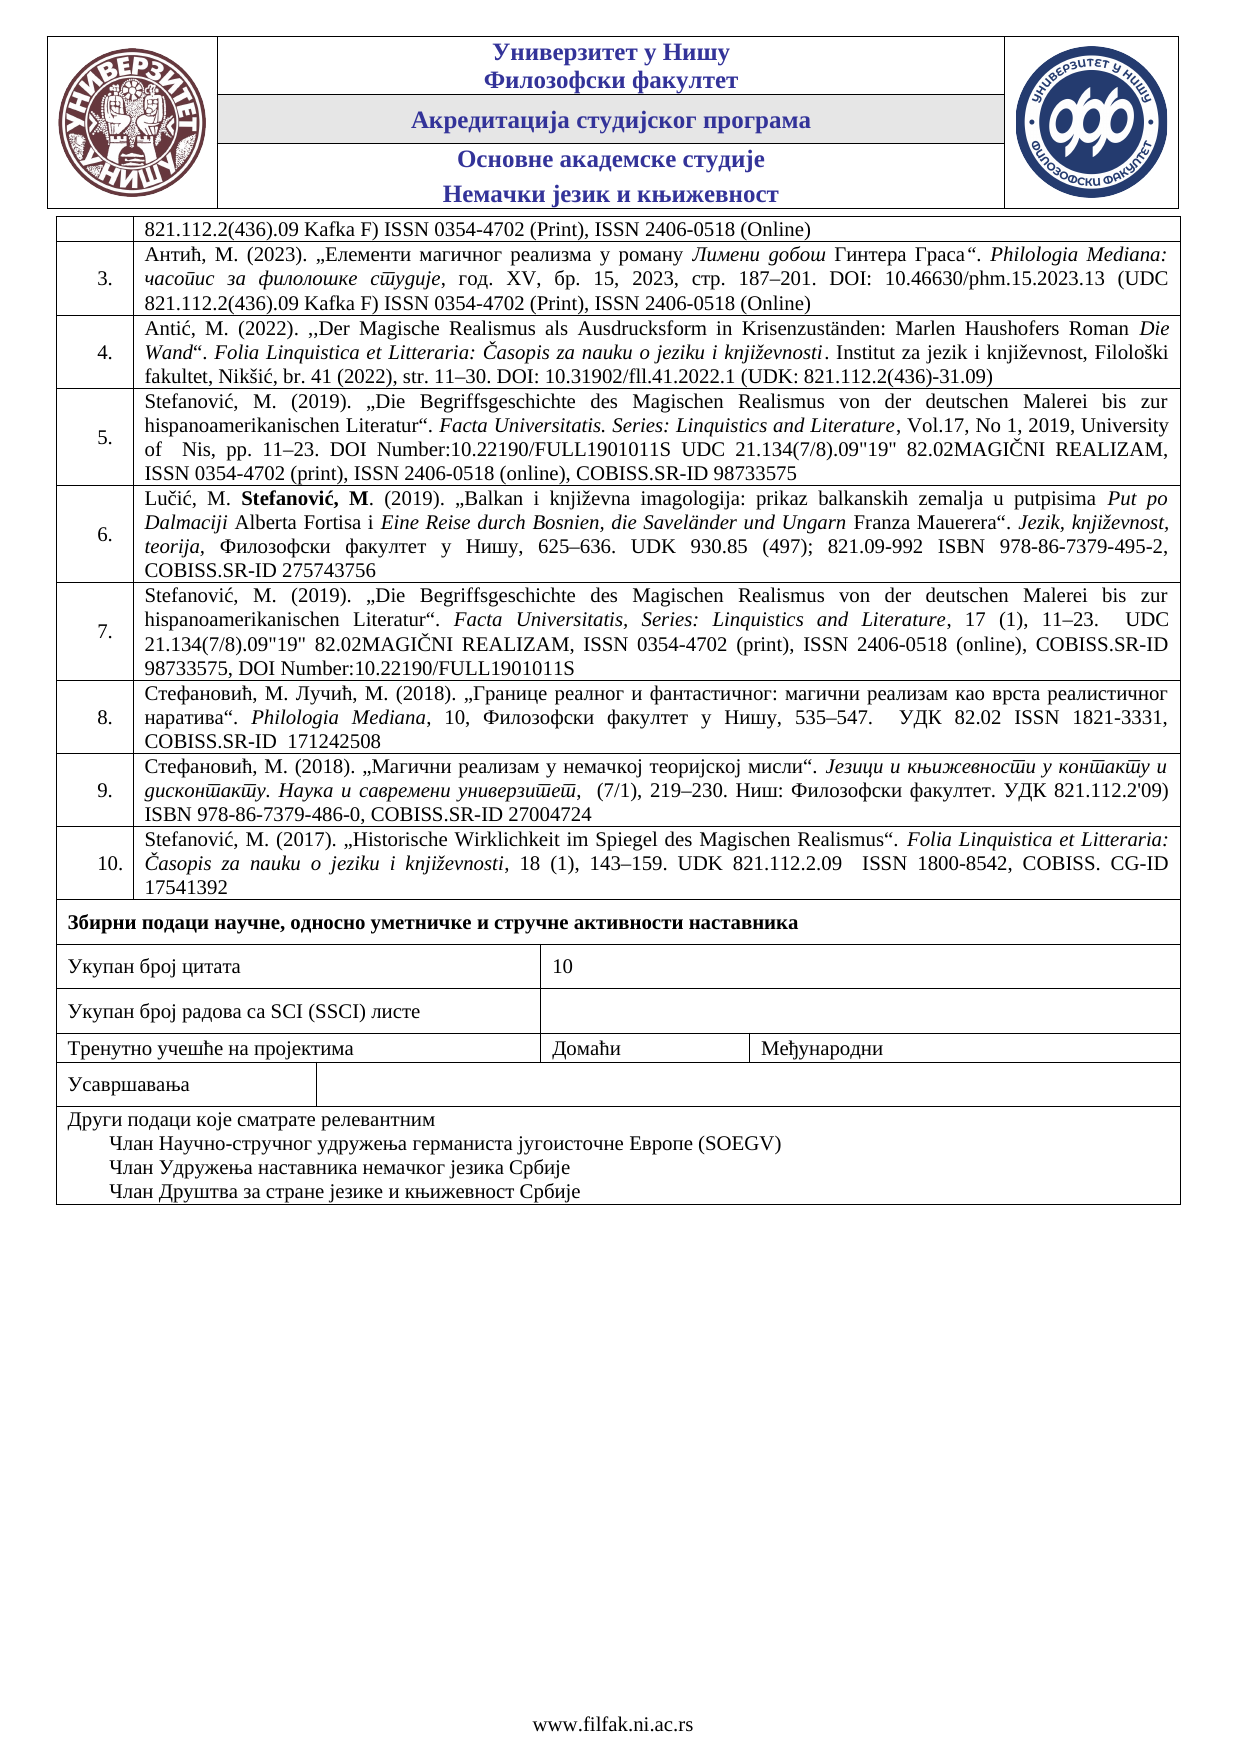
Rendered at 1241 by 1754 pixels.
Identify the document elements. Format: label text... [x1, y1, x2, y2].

table_cell Међународни [750, 1034, 1180, 1062]
picture [58, 48, 206, 197]
table_cell [57, 486, 133, 582]
table_cell Stefanović, M. (2019). „Die Begriffsgeschichte des Magischen Realismus von der deutschen Malerei bis zur hispanoamerikanischen Literatur“. Facta Universitatis. Series: Linquistics and Literature, Vol.17, No 1, 2019, University of Nis, pp. 11‒23. DOI Number:10.22190/FULL1901011S UDC 21.134(7/8).09"19" 82.02MAGIČNI REALIZAM, ISSN 0354-4702 (print), ISSN 2406-0518 (online), COBISS.SR-ID 98733575 [134, 389, 1180, 485]
table_cell Тренутно учешће на пројектима [57, 1034, 540, 1062]
table_cell Stefanović, М. (2017). „Historische Wirklichkeit im Spiegel des Magischen Realismus“. Folia Linquistica et Litteraria: Časopis za nauku o jeziku i književnosti, 18 (1), 143‒159. UDK 821.112.2.09 ISSN 1800-8542, COBISS. CG-ID 17541392 [134, 827, 1180, 899]
table_cell [57, 583, 133, 679]
table_cell Стефановић, М. Лучић, М. (2018). „Границе реалног и фантастичног: магични реализам као врста реалистичног наратива“. Philologia Mediana, 10, Филозофски факултет у Нишу, 535‒547. УДК 82.02 ISSN 1821-3331, COBISS.SR-ID 171242508 [134, 681, 1180, 753]
table_cell [541, 989, 1180, 1033]
table_cell Укупан број цитата [57, 945, 540, 988]
table_cell Домаћи [541, 1034, 749, 1062]
table_cell Збирни подаци научне, односно уметничке и стручне активности наставника [57, 900, 1180, 944]
table_cell [57, 754, 133, 826]
table_cell Lučić, M. Stefanović, M. (2019). „Balkan i književna imagologija: prikaz balkanskih zemalja u putpisima Put po Dalmaciji Alberta Fortisa i Eine Reise durch Bosnien, die Saveländer und Ungarn Franza Mauerera“. Jezik, književnost, teorija, Филозофски факултет у Нишу, 625‒636. UDK 930.85 (497); 821.09-992 ISBN 978-86-7379-495-2, COBISS.SR-ID 275743756 [134, 486, 1180, 582]
table_cell Други подаци које сматрате релевантним Члан Научно-стручног удружења германиста југоисточне Европе (SOEGV) Члан Удружења наставника немачког језика Србије Члан Друштва за стране језике и књижевност Србије [57, 1107, 1180, 1203]
table_cell [317, 1063, 1180, 1106]
table_cell [57, 389, 133, 485]
table_cell [57, 681, 133, 753]
table_cell Усавршавања [57, 1063, 316, 1106]
table_cell [57, 316, 133, 388]
table_cell Стефановић, М. (2018). „Магични реализам у немачкој теоријској мисли“. Језици и књижевности у контакту и дисконтакту. Наука и савремени универзитет, (7/1), 219‒230. Ниш: Филозофски факултет. УДК 821.112.2'09) ISBN 978-86-7379-486-0, COBISS.SR-ID 27004724 [134, 754, 1180, 826]
table_cell Antić, M. (2022). ,,Der Magische Realismus als Ausdrucksform in Krisenzuständen: Marlen Haushofers Roman Die Wand“. Folia Linquistica et Litteraria: Časopis za nauku o jeziku i književnosti. Institut za jezik i književnost, Filološki fakultet, Nikšić, br. 41 (2022), str. 11‒30. DOI: 10.31902/fll.41.2022.1 (UDK: 821.112.2(436)-31.09) [134, 316, 1180, 388]
table_cell Укупан број радова са SCI (SSCI) листе [57, 989, 540, 1033]
table_cell Stefanović, М. (2019). „Die Begriffsgeschichte des Magischen Realismus von der deutschen Malerei bis zur hispanoamerikanischen Literatur“. Facta Universitatis, Series: Linquistics and Literature, 17 (1), 11‒23. UDC 21.134(7/8).09"19" 82.02MAGIČNI REALIZAM, ISSN 0354-4702 (print), ISSN 2406-0518 (online), COBISS.SR-ID 98733575, DOI Number:10.22190/FULL1901011S [134, 583, 1180, 679]
table_cell Антић, М. (2023). „Елементи магичног реализма у роману Лимени добош Гинтера Граса“. Philologia Mediana: часопис за филолошке студије, год. XV, бр. 15, 2023, стр. 187‒201. DOI: 10.46630/phm.15.2023.13 (UDC 821.112.2(436).09 Kafka F) ISSN 0354-4702 (Print), ISSN 2406-0518 (Online) [134, 242, 1180, 314]
table_cell 10 [541, 945, 1180, 988]
table_cell [57, 242, 133, 314]
picture [1016, 46, 1168, 198]
table_cell [57, 217, 133, 241]
table_cell [57, 827, 133, 899]
